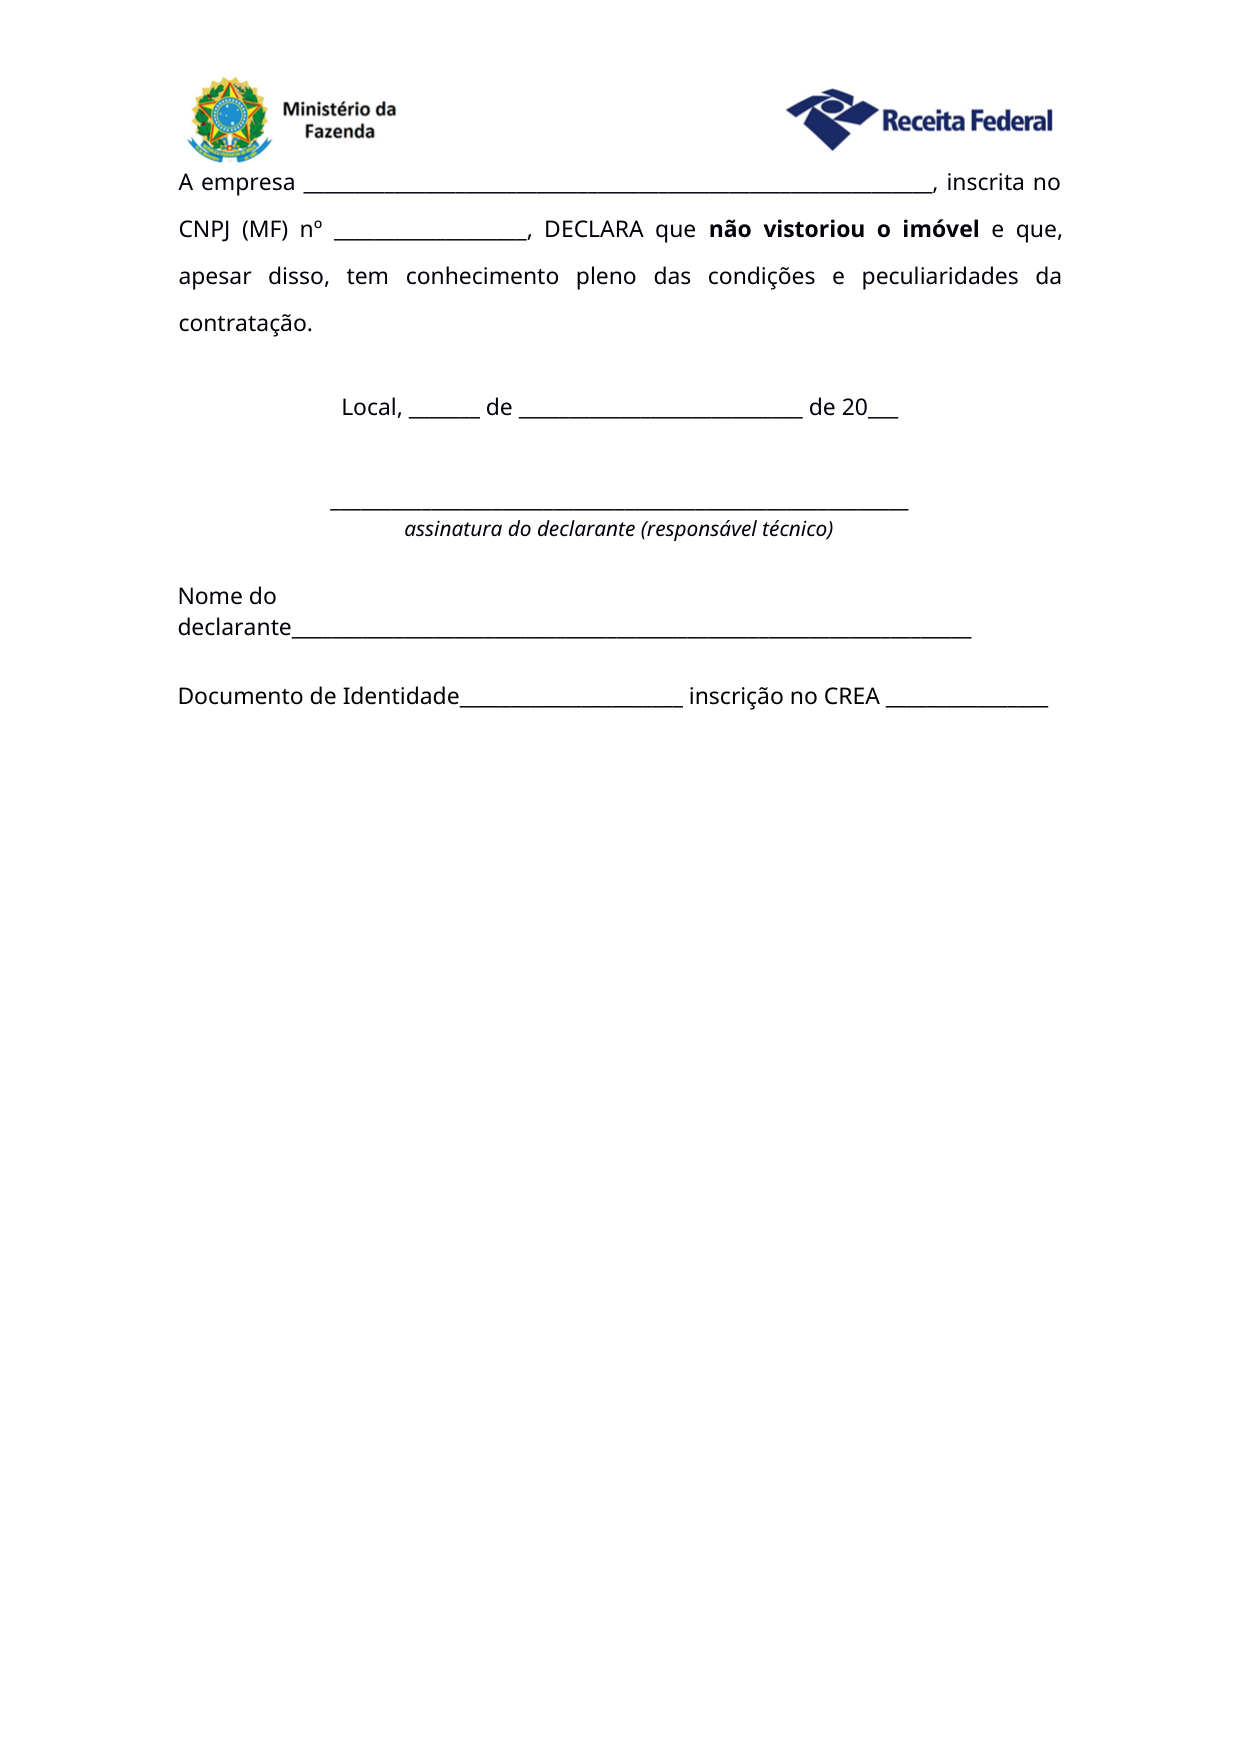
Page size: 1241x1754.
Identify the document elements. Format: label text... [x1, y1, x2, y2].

text assinatura do declarante (responsável técnico) [177, 514, 1063, 542]
text _________________________________________________________ [177, 483, 1063, 514]
text A empresa ______________________________________________________________, inscrita no CNPJ (MF) nº ___________________, DECLARA que não vistoriou o imóvel e que, apesar disso, tem conhecimento pleno das condições e peculiaridades da contratação. [178, 167, 1063, 338]
text Local, _______ de ____________________________ de 20___ [177, 391, 1063, 422]
text Documento de Identidade______________________ inscrição no CREA ________________ [177, 680, 1063, 711]
text Nome do declarante___________________________________________________________________ [177, 580, 1063, 642]
picture [177, 73, 1063, 167]
